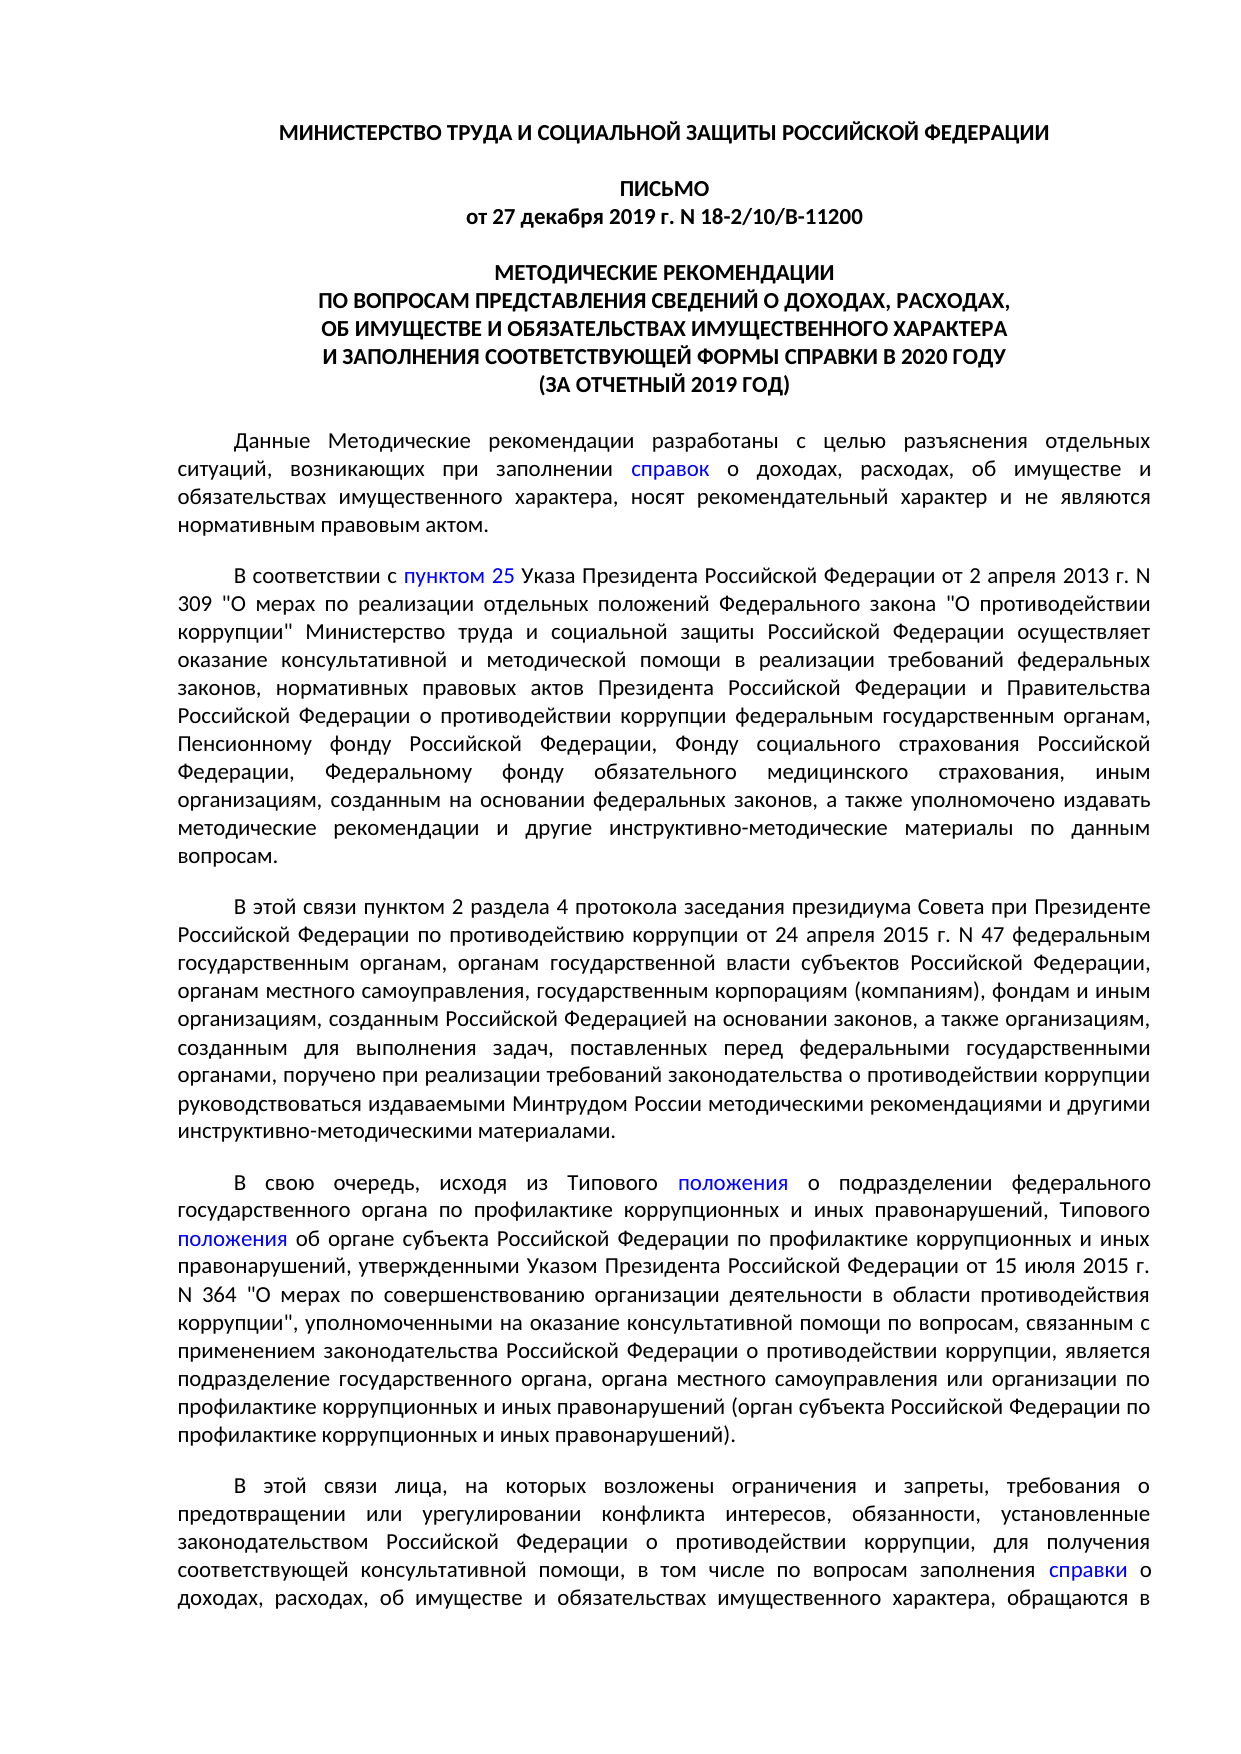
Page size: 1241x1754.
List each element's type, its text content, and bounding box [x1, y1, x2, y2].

text В свою очередь, исходя из Типового положения о подразделении федерального государственного органа по профилактике коррупционных и иных правонарушений, Типового положения об органе субъекта Российской Федерации по профилактике коррупционных и иных правонарушений, утвержденными Указом Президента Российской Федерации от 15 июля 2015 г. N 364 "О мерах по совершенствованию организации деятельности в области противодействия коррупции", уполномоченными на оказание консультативной помощи по вопросам, связанным с применением законодательства Российской Федерации о противодействии коррупции, является подразделение государственного органа, органа местного самоуправления или организации по профилактике коррупционных и иных правонарушений (орган субъекта Российской Федерации по профилактике коррупционных и иных правонарушений). [177, 1168, 1152, 1448]
title И ЗАПОЛНЕНИЯ СООТВЕТСТВУЮЩЕЙ ФОРМЫ СПРАВКИ В 2020 ГОДУ [177, 342, 1152, 370]
text В соответствии с пунктом 25 Указа Президента Российской Федерации от 2 апреля 2013 г. N 309 "О мерах по реализации отдельных положений Федерального закона "О противодействии коррупции" Министерство труда и социальной защиты Российской Федерации осуществляет оказание консультативной и методической помощи в реализации требований федеральных законов, нормативных правовых актов Президента Российской Федерации и Правительства Российской Федерации о противодействии коррупции федеральным государственным органам, Пенсионному фонду Российской Федерации, Фонду социального страхования Российской Федерации, Федеральному фонду обязательного медицинского страхования, иным организациям, созданным на основании федеральных законов, а также уполномочено издавать методические рекомендации и другие инструктивно-методические материалы по данным вопросам. [177, 561, 1152, 869]
text В этой связи пунктом 2 раздела 4 протокола заседания президиума Совета при Президенте Российской Федерации по противодействию коррупции от 24 апреля 2015 г. N 47 федеральным государственным органам, органам государственной власти субъектов Российской Федерации, органам местного самоуправления, государственным корпорациям (компаниям), фондам и иным организациям, созданным Российской Федерацией на основании законов, а также организациям, созданным для выполнения задач, поставленных перед федеральными государственными органами, поручено при реализации требований законодательства о противодействии коррупции руководствоваться издаваемыми Минтрудом России методическими рекомендациями и другими инструктивно-методическими материалами. [177, 892, 1152, 1145]
title (ЗА ОТЧЕТНЫЙ 2019 ГОД) [177, 370, 1152, 398]
title МЕТОДИЧЕСКИЕ РЕКОМЕНДАЦИИ [177, 258, 1152, 286]
title от 27 декабря 2019 г. N 18-2/10/В-11200 [177, 202, 1152, 230]
title ОБ ИМУЩЕСТВЕ И ОБЯЗАТЕЛЬСТВАХ ИМУЩЕСТВЕННОГО ХАРАКТЕРА [177, 314, 1152, 342]
title ПИСЬМО [177, 174, 1152, 202]
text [177, 1471, 1152, 1611]
text Данные Методические рекомендации разработаны с целью разъяснения отдельных ситуаций, возникающих при заполнении справок о доходах, расходах, об имуществе и обязательствах имущественного характера, носят рекомендательный характер и не являются нормативным правовым актом. [177, 426, 1152, 538]
title МИНИСТЕРСТВО ТРУДА И СОЦИАЛЬНОЙ ЗАЩИТЫ РОССИЙСКОЙ ФЕДЕРАЦИИ [177, 118, 1152, 146]
title ПО ВОПРОСАМ ПРЕДСТАВЛЕНИЯ СВЕДЕНИЙ О ДОХОДАХ, РАСХОДАХ, [177, 286, 1152, 314]
